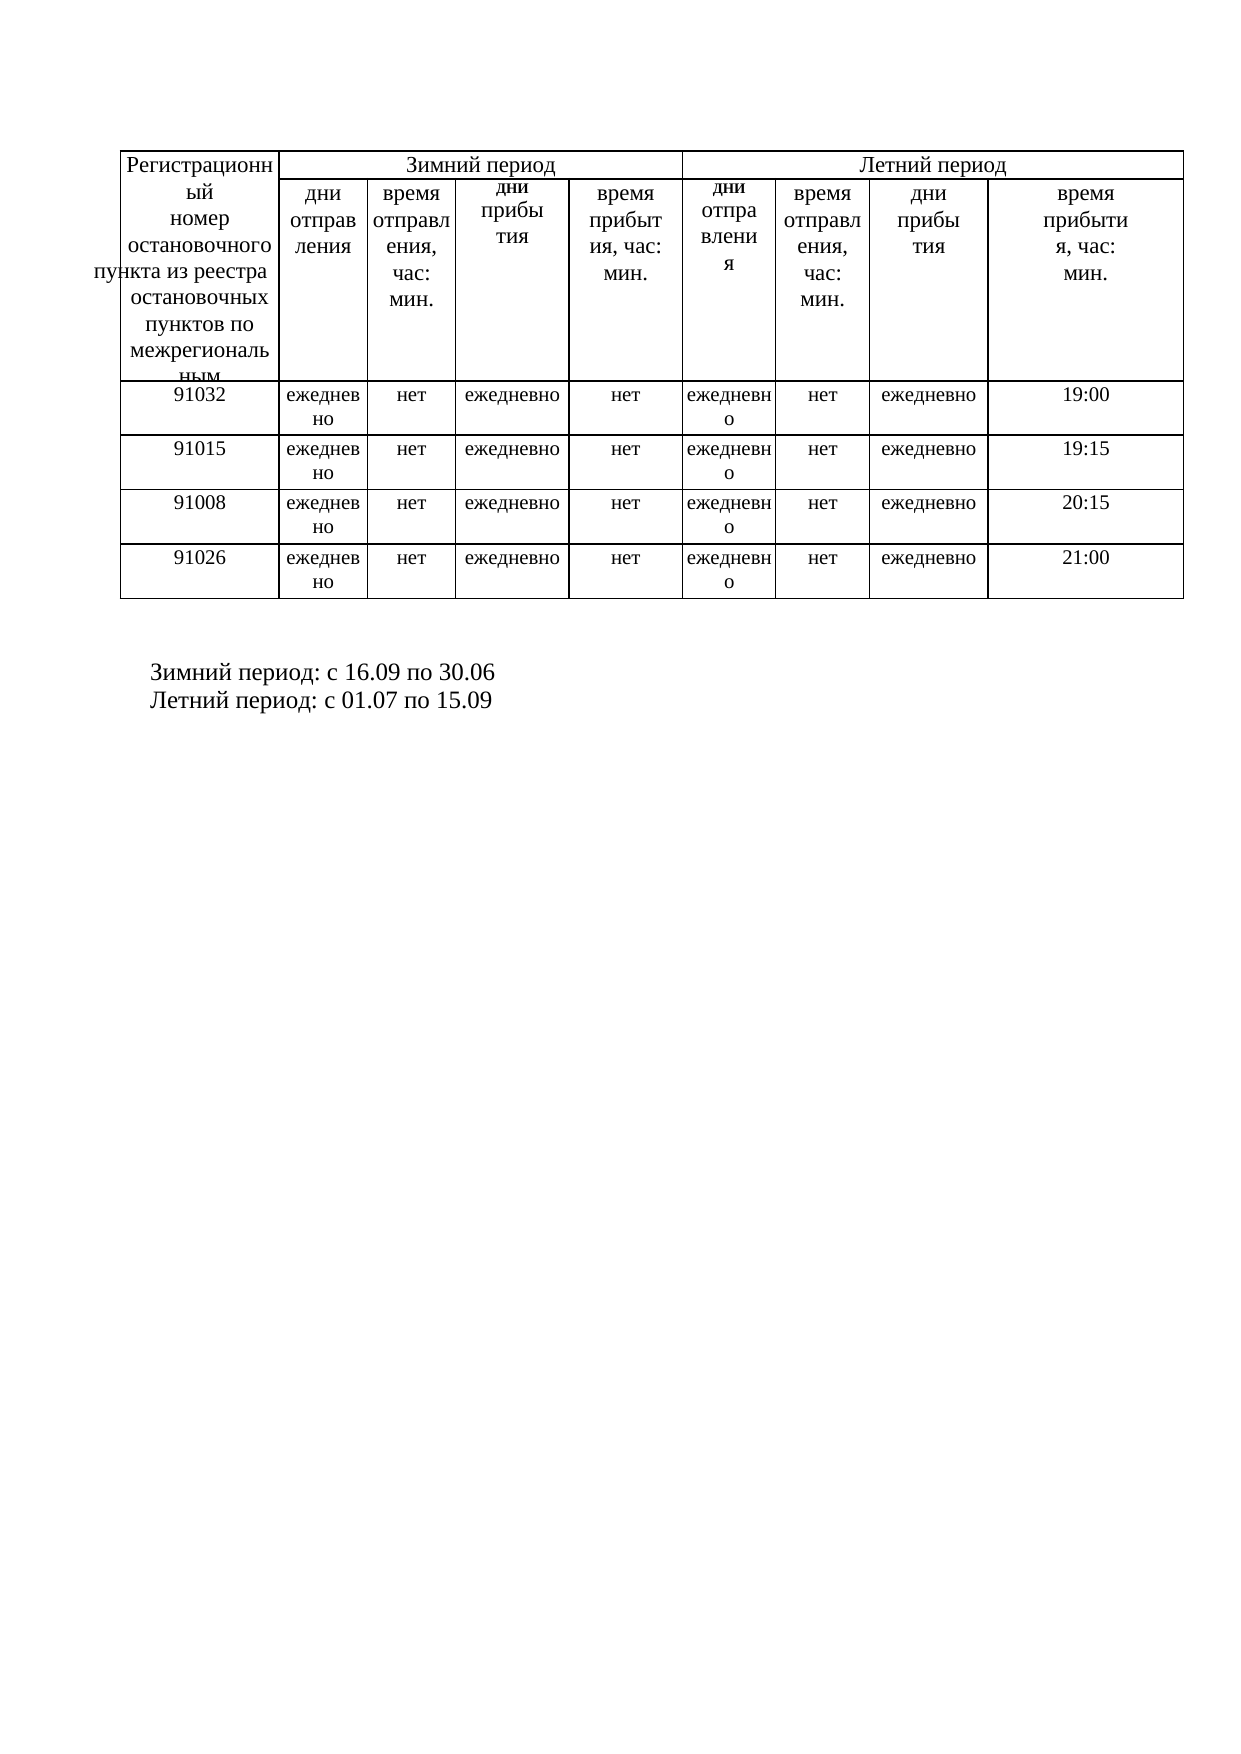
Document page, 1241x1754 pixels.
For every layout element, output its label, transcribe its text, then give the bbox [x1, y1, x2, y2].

table_header Регистрационный номер остановочного пункта из реестра остановочных пунктов по межрегиональным маршрутам регулярных перевозок [121, 152, 278, 380]
table_cell нет [776, 545, 869, 597]
table_cell ежедневно [683, 382, 775, 434]
table_cell 19:15 [989, 436, 1183, 489]
table_cell ежедневно [456, 490, 568, 543]
table_cell нет [368, 436, 455, 489]
table_cell 20:15 [989, 490, 1183, 543]
table_cell время прибыт ия, час: мин. [570, 180, 682, 380]
table_cell 19:00 [989, 382, 1183, 434]
table_cell нет [570, 545, 682, 597]
table_cell ежедневно [870, 490, 987, 543]
table_cell ДНИ прибы тия [456, 180, 568, 380]
table_cell нет [368, 382, 455, 434]
text Зимний период: с 16.09 по 30.06 [150, 657, 1090, 685]
table_cell время отправл ения, час: мин. [776, 180, 869, 380]
table_cell нет [776, 436, 869, 489]
table_header Зимний период [280, 152, 682, 178]
table_cell дни отправ ления [280, 180, 367, 380]
table_cell ежедневно [683, 436, 775, 489]
table_cell ДНИ отпра влени я [683, 180, 775, 380]
table_cell 91008 [121, 490, 278, 543]
table_cell ежедневно [456, 382, 568, 434]
table_cell ежедневно [456, 545, 568, 597]
table_cell ежедневно [456, 436, 568, 489]
table_cell ежедневно [280, 436, 367, 489]
table_cell 91026 [121, 545, 278, 597]
table_cell ежедневно [280, 382, 367, 434]
table_cell нет [570, 382, 682, 434]
table_cell нет [776, 382, 869, 434]
table_cell 21:00 [989, 545, 1183, 597]
table_cell ежедневно [870, 545, 987, 597]
table_cell ежедневно [683, 545, 775, 597]
table_cell время отправл ения, час: мин. [368, 180, 455, 380]
table_cell ежедневно [280, 490, 367, 543]
table_cell ежедневно [870, 436, 987, 489]
table_cell нет [570, 490, 682, 543]
table_header Летний период [683, 152, 1183, 178]
table_cell время прибыти я, час: мин. [989, 180, 1183, 380]
table_cell 91015 [121, 436, 278, 489]
table_cell дни прибы тия [870, 180, 987, 380]
table_cell нет [776, 490, 869, 543]
text Летний период: с 01.07 по 15.09 [150, 685, 1090, 714]
table_cell нет [368, 545, 455, 597]
table_cell ежедневно [280, 545, 367, 597]
table_cell ежедневно [870, 382, 987, 434]
table_cell нет [570, 436, 682, 489]
table_cell 91032 [121, 382, 278, 434]
table_cell ежедневно [683, 490, 775, 543]
table_cell нет [368, 490, 455, 543]
